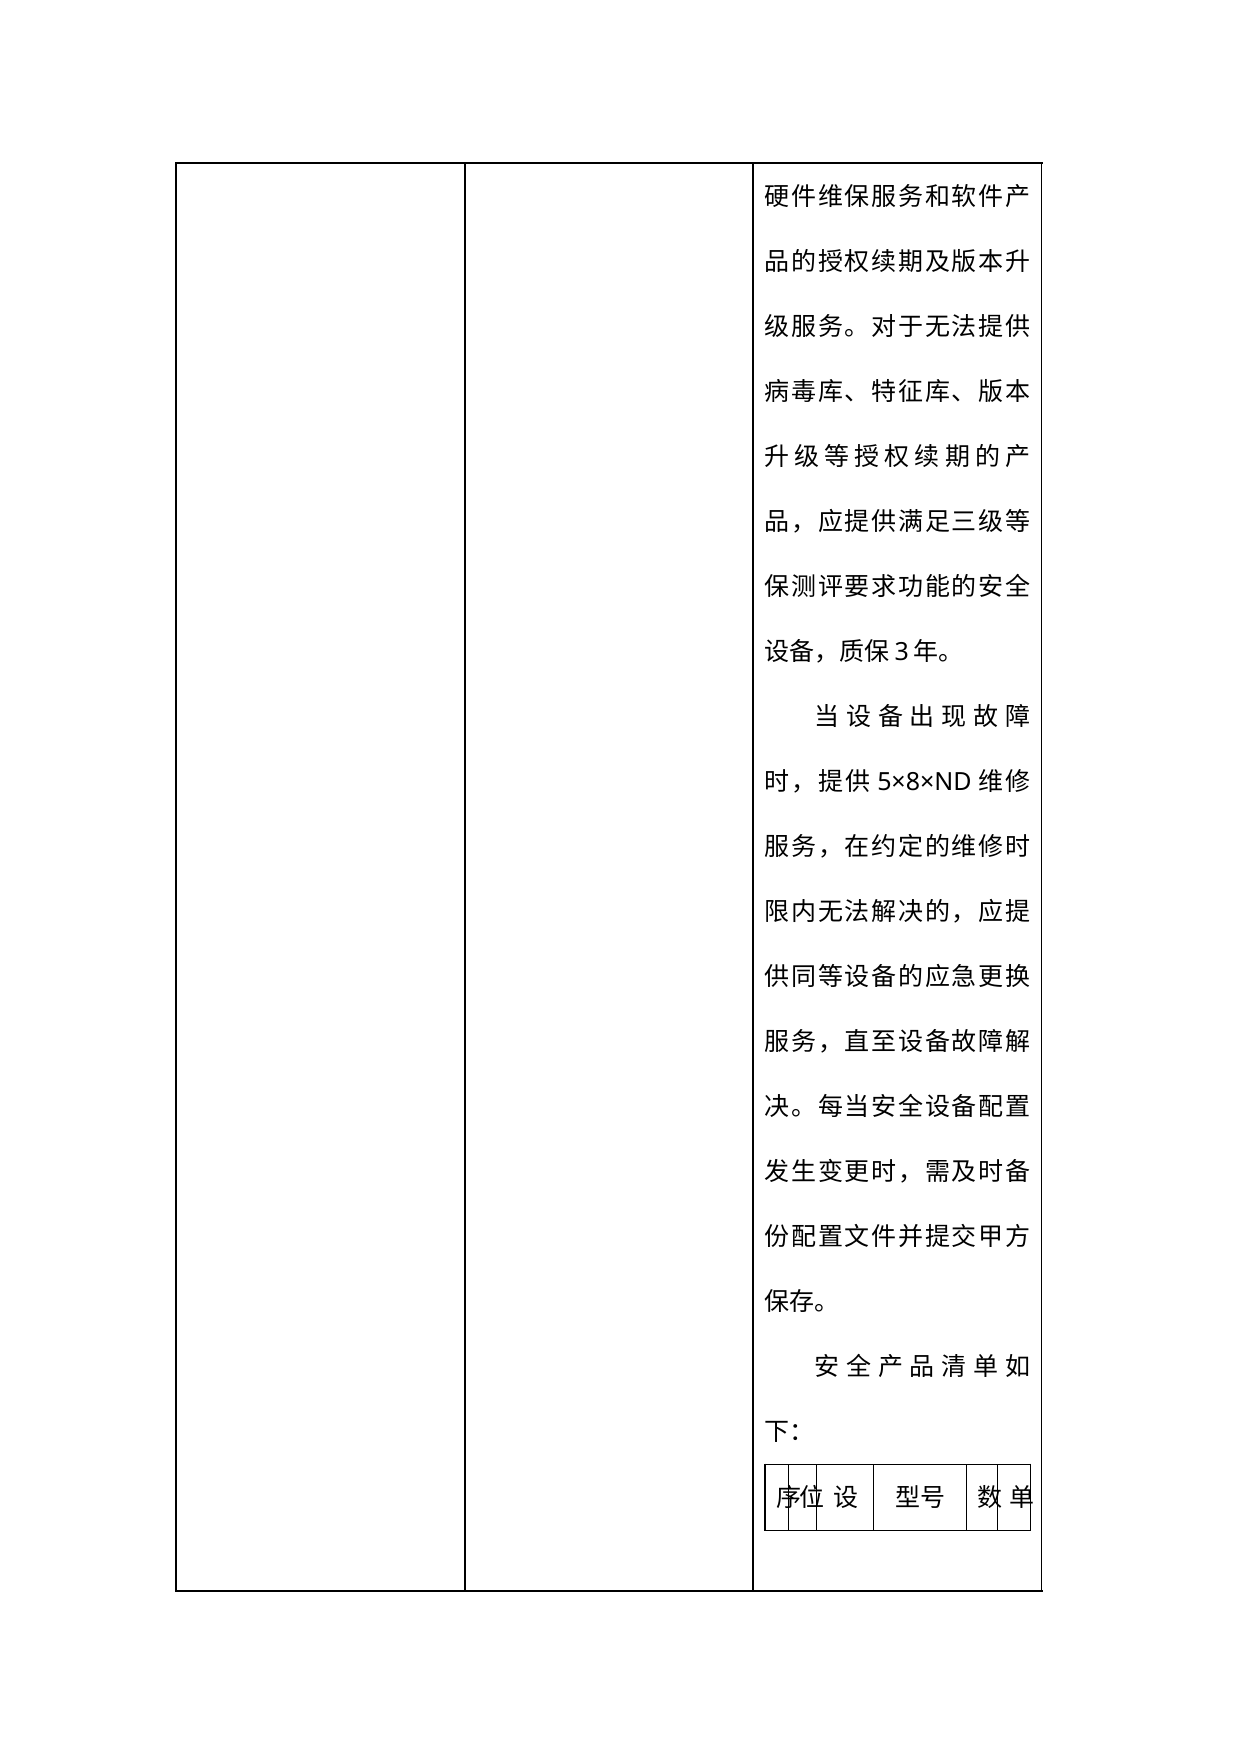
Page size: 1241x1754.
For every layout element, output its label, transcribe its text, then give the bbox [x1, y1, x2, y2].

table_cell 1 [177, 164, 464, 1590]
table_cell ★ [466, 164, 752, 1590]
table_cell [754, 164, 1041, 1590]
